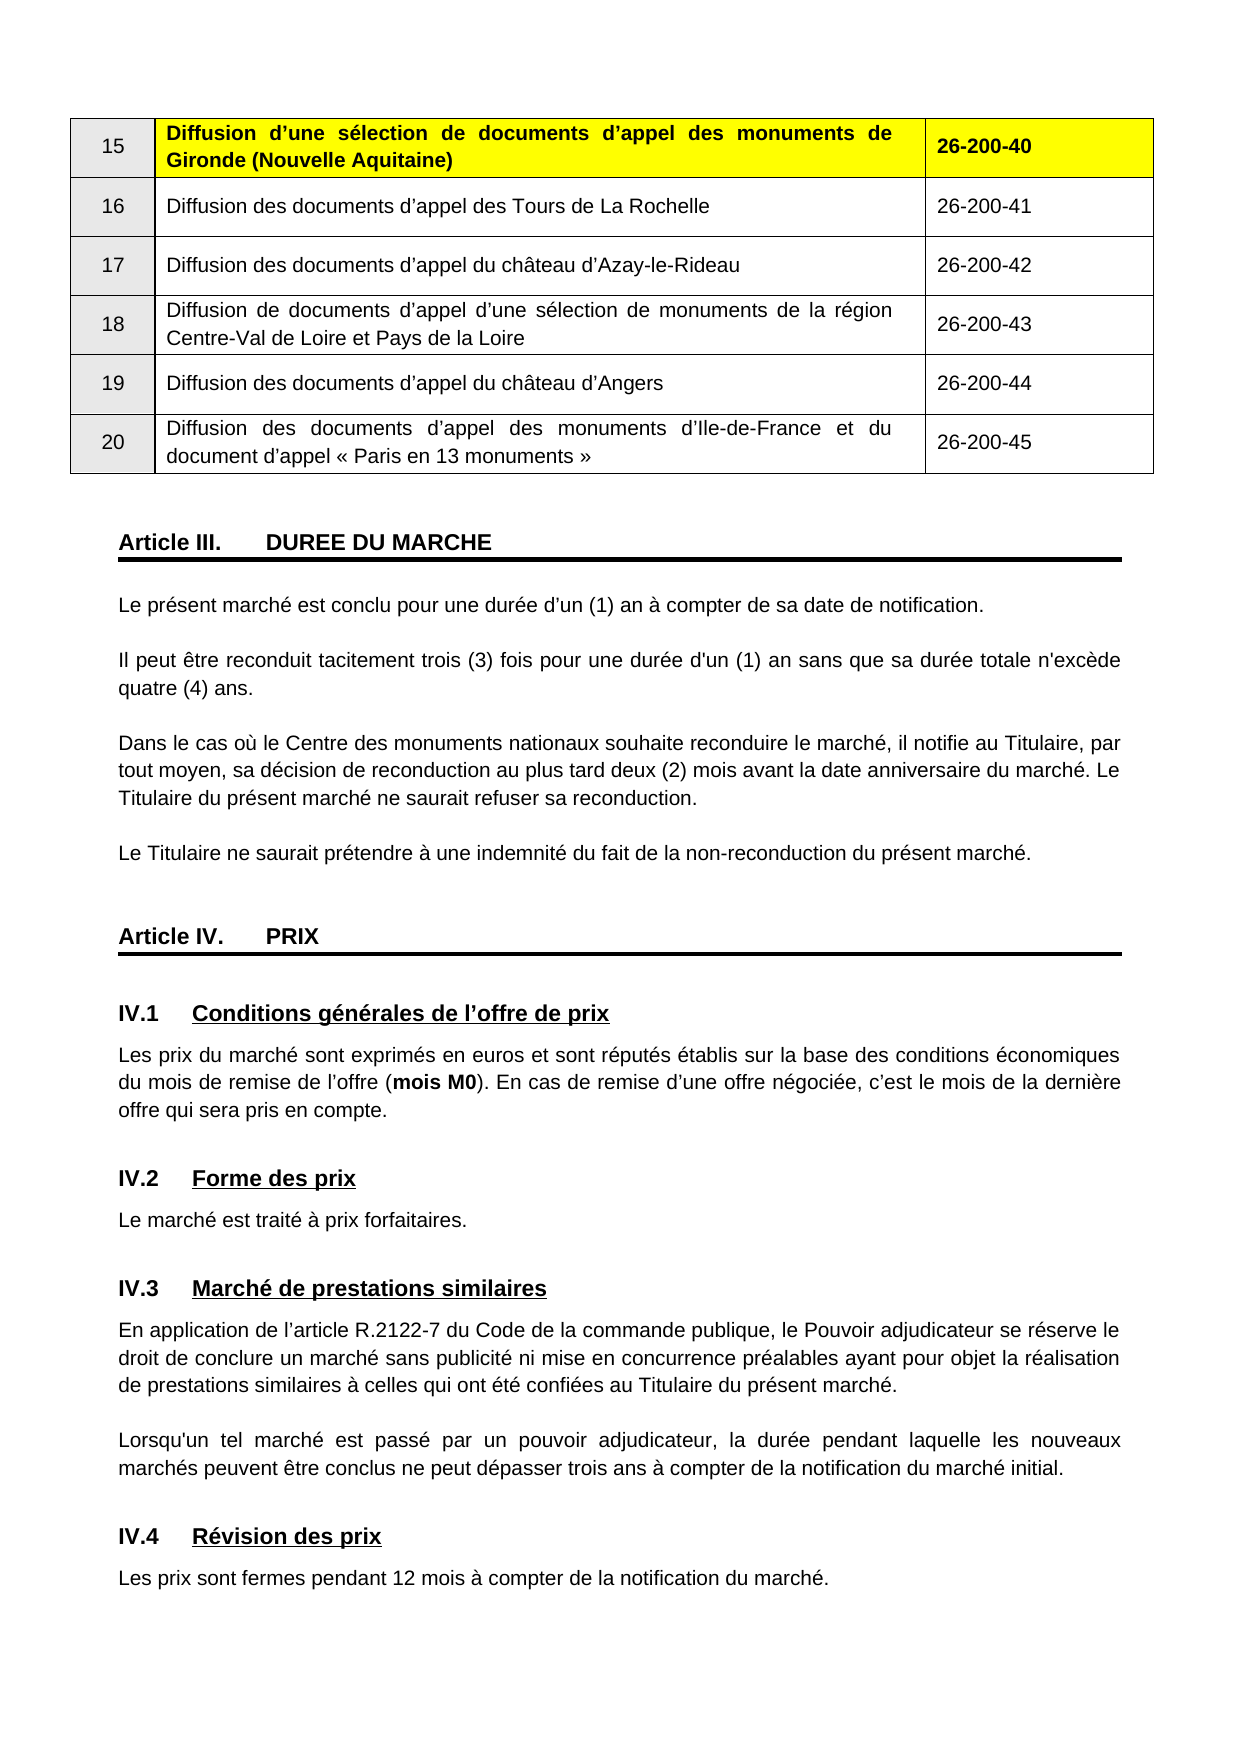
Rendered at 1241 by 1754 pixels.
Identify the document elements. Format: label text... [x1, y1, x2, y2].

subtitle Conditions générales de l’offre de prix [118, 1000, 1122, 1026]
table_cell 26-200-44 [926, 355, 1153, 413]
subtitle DUREE DU MARCHE [118, 528, 1122, 557]
text Il peut être reconduit tacitement trois (3) fois pour une durée d'un (1) an sans que sa durée totale n'excède quatre (4) ans. [118, 648, 1122, 699]
text Les prix du marché sont exprimés en euros et sont réputés établis sur la base des conditions économiques du mois de remise de l’offre (mois M0). En cas de remise d’une offre négociée, c’est le mois de la dernière offre qui sera pris en compte. [118, 1043, 1122, 1122]
text Le Titulaire ne saurait prétendre à une indemnité du fait de la non-reconduction du présent marché. [118, 841, 1122, 864]
subtitle Forme des prix [118, 1165, 1122, 1192]
table_cell Diffusion des documents d’appel des monuments d’Ile-de-France et du document d’appel « Paris en 13 monuments » [156, 415, 925, 472]
text Lorsqu'un tel marché est passé par un pouvoir adjudicateur, la durée pendant laquelle les nouveaux marchés peuvent être conclus ne peut dépasser trois ans à compter de la notification du marché initial. [118, 1428, 1122, 1479]
table_cell 26-200-43 [926, 296, 1153, 354]
table_cell 15 [71, 119, 154, 177]
text Les prix sont fermes pendant 12 mois à compter de la notification du marché. [118, 1566, 1122, 1590]
text Le présent marché est conclu pour une durée d’un (1) an à compter de sa date de notification. [118, 593, 1122, 617]
table_cell Diffusion de documents d’appel d’une sélection de monuments de la région Centre-Val de Loire et Pays de la Loire [156, 296, 925, 354]
subtitle Révision des prix [118, 1523, 1122, 1549]
subtitle Marché de prestations similaires [118, 1275, 1122, 1302]
text Le marché est traité à prix forfaitaires. [118, 1208, 1122, 1232]
table_cell 26-200-45 [926, 415, 1153, 472]
text Dans le cas où le Centre des monuments nationaux souhaite reconduire le marché, il notifie au Titulaire, par tout moyen, sa décision de reconduction au plus tard deux (2) mois avant la date anniversaire du marché. Le Titulaire du présent marché ne saurait refuser sa reconduction. [118, 731, 1122, 809]
table_cell 18 [71, 296, 154, 354]
table_cell 19 [71, 355, 154, 413]
subtitle PRIX [118, 923, 1122, 952]
text En application de l’article R.2122-7 du Code de la commande publique, le Pouvoir adjudicateur se réserve le droit de conclure un marché sans publicité ni mise en concurrence préalables ayant pour objet la réalisation de prestations similaires à celles qui ont été confiées au Titulaire du présent marché. [118, 1318, 1122, 1397]
table_cell Diffusion des documents d’appel des Tours de La Rochelle [156, 178, 925, 236]
table_cell Diffusion d’une sélection de documents d’appel des monuments de Gironde (Nouvelle Aquitaine) [156, 119, 925, 177]
table_cell Diffusion des documents d’appel du château d’Azay-le-Rideau [156, 237, 925, 295]
table_cell 26-200-42 [926, 237, 1153, 295]
table_cell 26-200-40 [926, 119, 1153, 177]
table_cell 16 [71, 178, 154, 236]
table_cell Diffusion des documents d’appel du château d’Angers [156, 355, 925, 413]
table_cell 26-200-41 [926, 178, 1153, 236]
table_cell 17 [71, 237, 154, 295]
table_cell 20 [71, 415, 154, 472]
